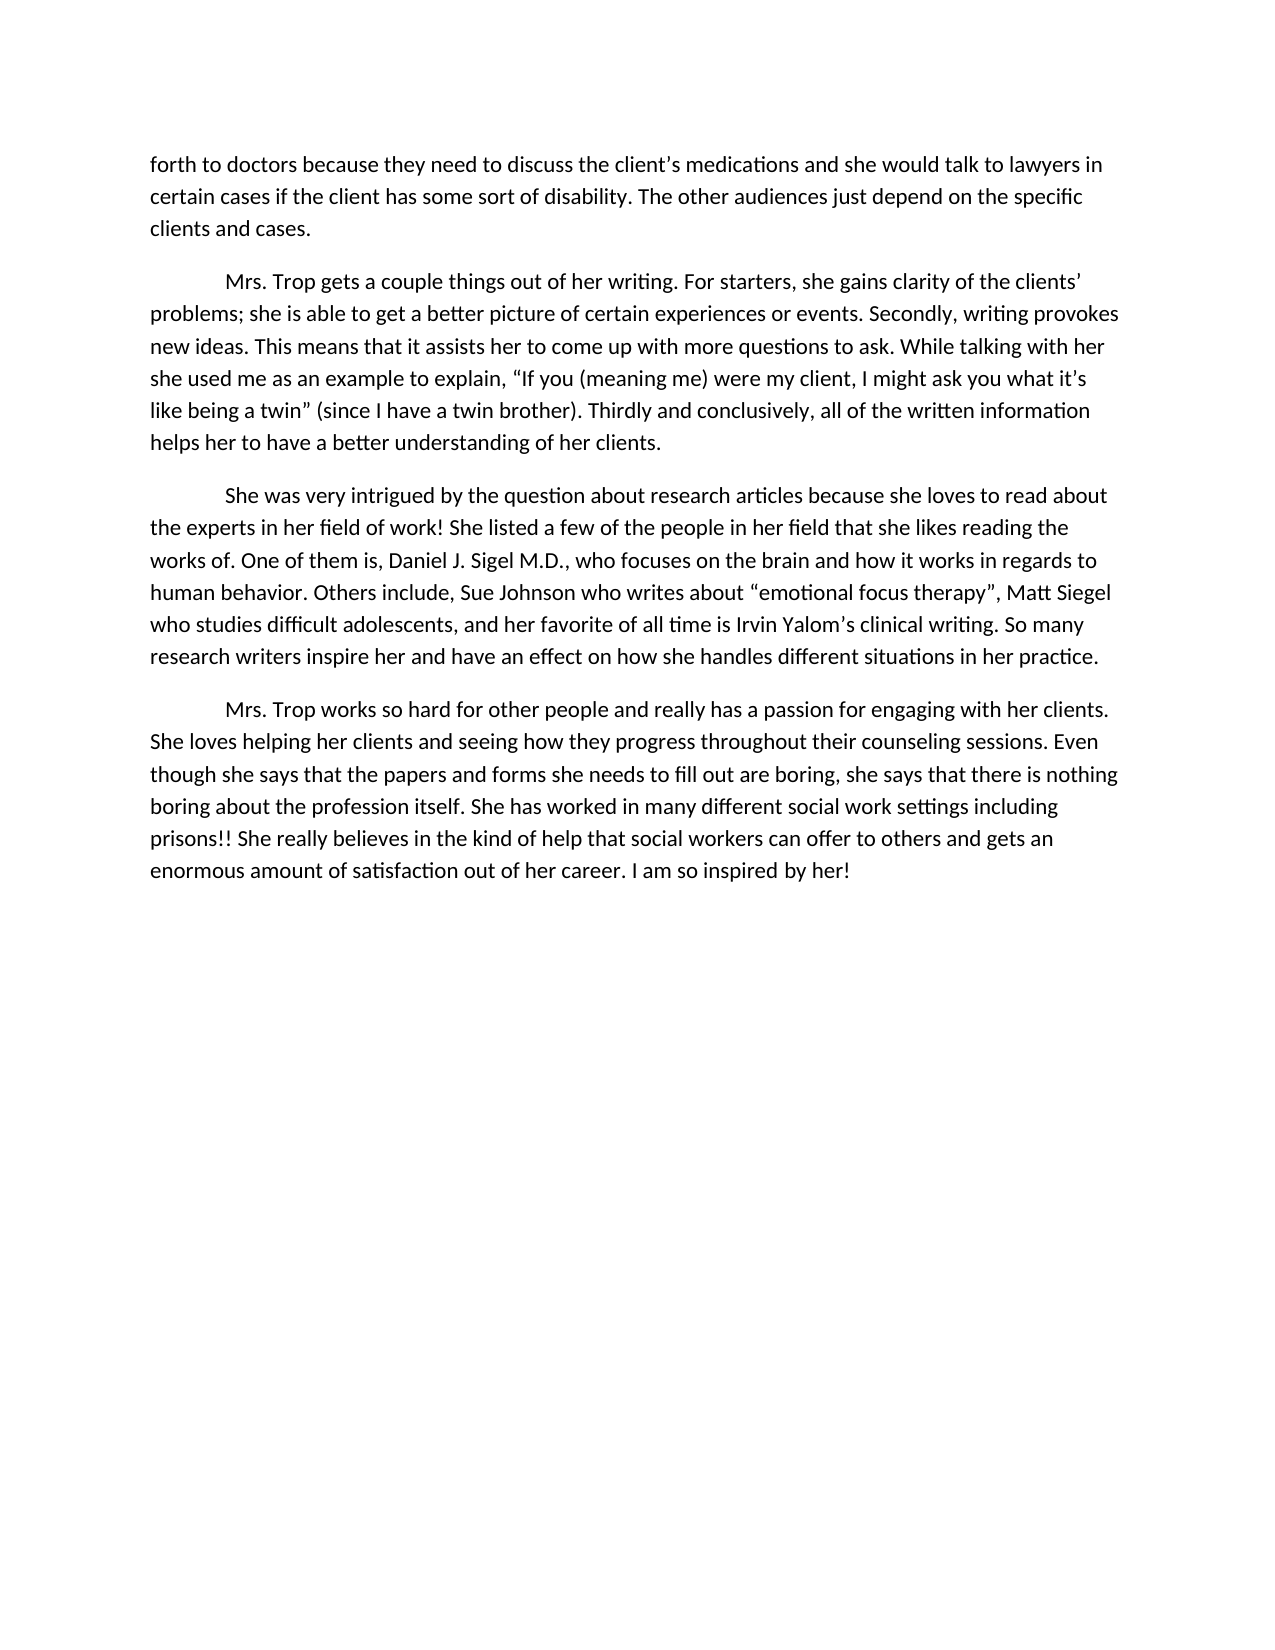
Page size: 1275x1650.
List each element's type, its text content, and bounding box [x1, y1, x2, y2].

text Mrs. Trop gets a couple things out of her writing. For starters, she gains clarity of the clients’ problems; she is able to get a better picture of certain experiences or events. Secondly, writing provokes new ideas. This means that it assists her to come up with more questions to ask. While talking with her she used me as an example to explain, “If you (meaning me) were my client, I might ask you what it’s like being a twin” (since I have a twin brother). Thirdly and conclusively, all of the written information helps her to have a better understanding of her clients. [150, 267, 1125, 456]
text She was very intrigued by the question about research articles because she loves to read about the experts in her field of work! She listed a few of the people in her field that she likes reading the works of. One of them is, Daniel J. Sigel M.D., who focuses on the brain and how it works in regards to human behavior. Others include, Sue Johnson who writes about “emotional focus therapy”, Matt Siegel who studies difficult adolescents, and her favorite of all time is Irvin Yalom’s clinical writing. So many research writers inspire her and have an effect on how she handles different situations in her practice. [150, 481, 1125, 670]
text Mrs. Trop works so hard for other people and really has a passion for engaging with her clients. She loves helping her clients and seeing how they progress throughout their counseling sessions. Even though she says that the papers and forms she needs to fill out are boring, she says that there is nothing boring about the profession itself. She has worked in many different social work settings including prisons!! She really believes in the kind of help that social workers can offer to others and gets an enormous amount of satisfaction out of her career. I am so inspired by her! [150, 695, 1125, 884]
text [150, 150, 1125, 242]
